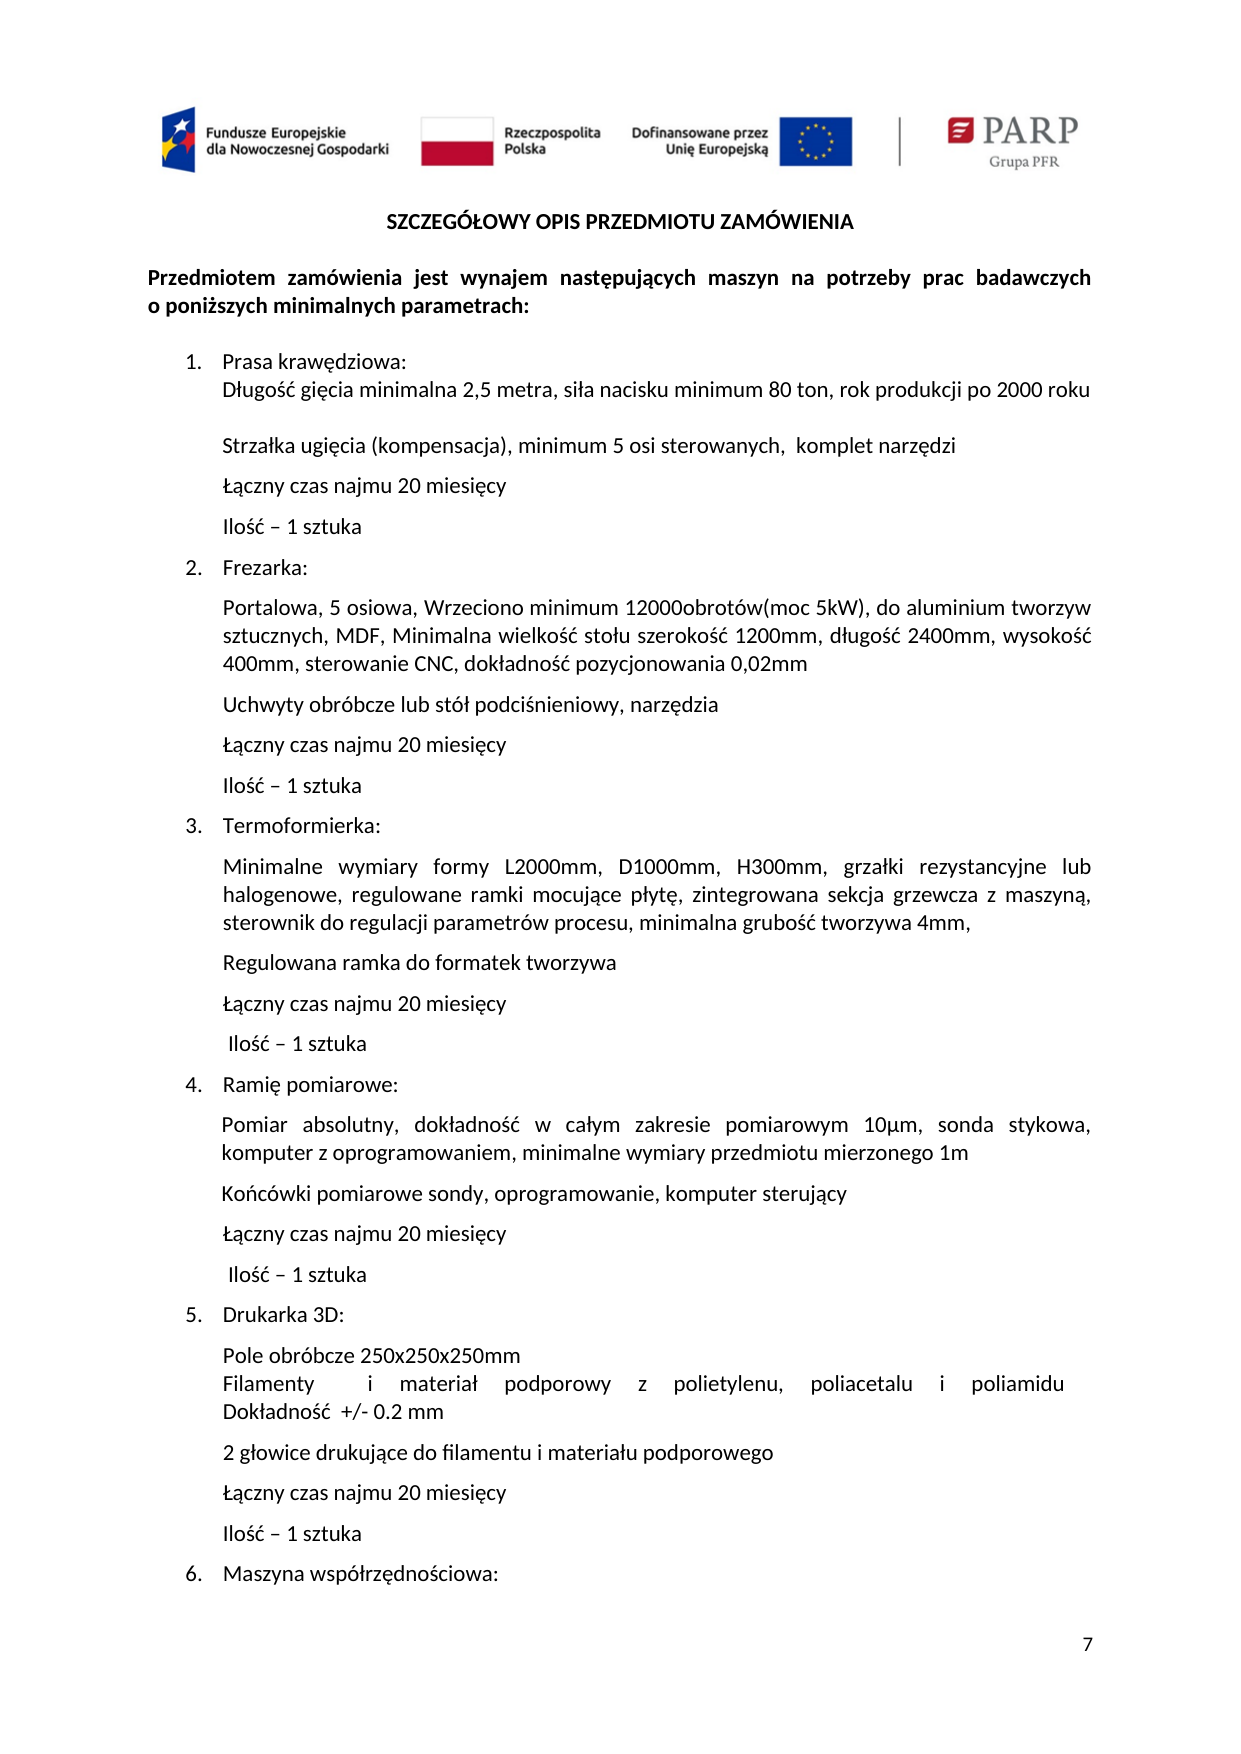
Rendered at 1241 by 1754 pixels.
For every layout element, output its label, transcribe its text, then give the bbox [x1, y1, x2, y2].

list Łączny czas najmu 20 miesięcy [223, 989, 1093, 1017]
list Termoformierka: [185, 811, 1093, 839]
text Pomiar absolutny, dokładność w całym zakresie pomiarowym 10µm, sonda stykowa, komputer z oprogramowaniem, minimalne wymiary przedmiotu mierzonego 1m [221, 1110, 1093, 1166]
list Ilość – 1 sztuka [223, 1029, 1093, 1057]
list 2 głowice drukujące do filamentu i materiału podporowego [223, 1438, 1093, 1466]
list Regulowana ramka do formatek tworzywa [223, 948, 1093, 976]
text SZCZEGÓŁOWY OPIS PRZEDMIOTU ZAMÓWIENIA [148, 207, 1093, 235]
list Łączny czas najmu 20 miesięcy [223, 472, 1093, 499]
list Ilość – 1 sztuka [223, 771, 1093, 799]
list Drukarka 3D: [185, 1301, 1093, 1328]
list Uchwyty obróbcze lub stół podciśnieniowy, narzędzia [223, 690, 1093, 718]
list Ramię pomiarowe: [185, 1070, 1093, 1098]
picture [147, 97, 1093, 183]
list Frezarka: [185, 553, 1093, 581]
list Ilość – 1 sztuka [223, 1260, 1093, 1288]
list Łączny czas najmu 20 miesięcy [223, 1478, 1093, 1506]
list Maszyna współrzędnościowa: [185, 1559, 1093, 1587]
list Ilość – 1 sztuka [223, 512, 1093, 540]
list Łączny czas najmu 20 miesięcy [223, 1219, 1093, 1247]
list Minimalne wymiary formy L2000mm, D1000mm, H300mm, grzałki rezystancyjne lub halogenowe, regulowane ramki mocujące płytę, zintegrowana sekcja grzewcza z maszyną, sterownik do regulacji parametrów procesu, minimalna grubość tworzywa 4mm, [223, 852, 1093, 936]
list Ilość – 1 sztuka [223, 1519, 1093, 1547]
list Pole obróbcze 250x250x250mm Filamenty i materiał podporowy z polietylenu, poliacetalu i poliamidu Dokładność +/- 0.2 mm [223, 1341, 1093, 1425]
list Prasa krawędziowa: Długość gięcia minimalna 2,5 metra, siła nacisku minimum 80 ton, rok produkcji po 2000 roku Strzałka ugięcia (kompensacja), minimum 5 osi sterowanych, komplet narzędzi [185, 347, 1093, 459]
text Przedmiotem zamówienia jest wynajem następujących maszyn na potrzeby prac badawczych o poniższych minimalnych parametrach: [148, 263, 1093, 319]
list Łączny czas najmu 20 miesięcy [223, 730, 1093, 758]
list Portalowa, 5 osiowa, Wrzeciono minimum 12000obrotów(moc 5kW), do aluminium tworzyw sztucznych, MDF, Minimalna wielkość stołu szerokość 1200mm, długość 2400mm, wysokość 400mm, sterowanie CNC, dokładność pozycjonowania 0,02mm [223, 593, 1093, 677]
text Końcówki pomiarowe sondy, oprogramowanie, komputer sterujący [221, 1179, 1093, 1207]
